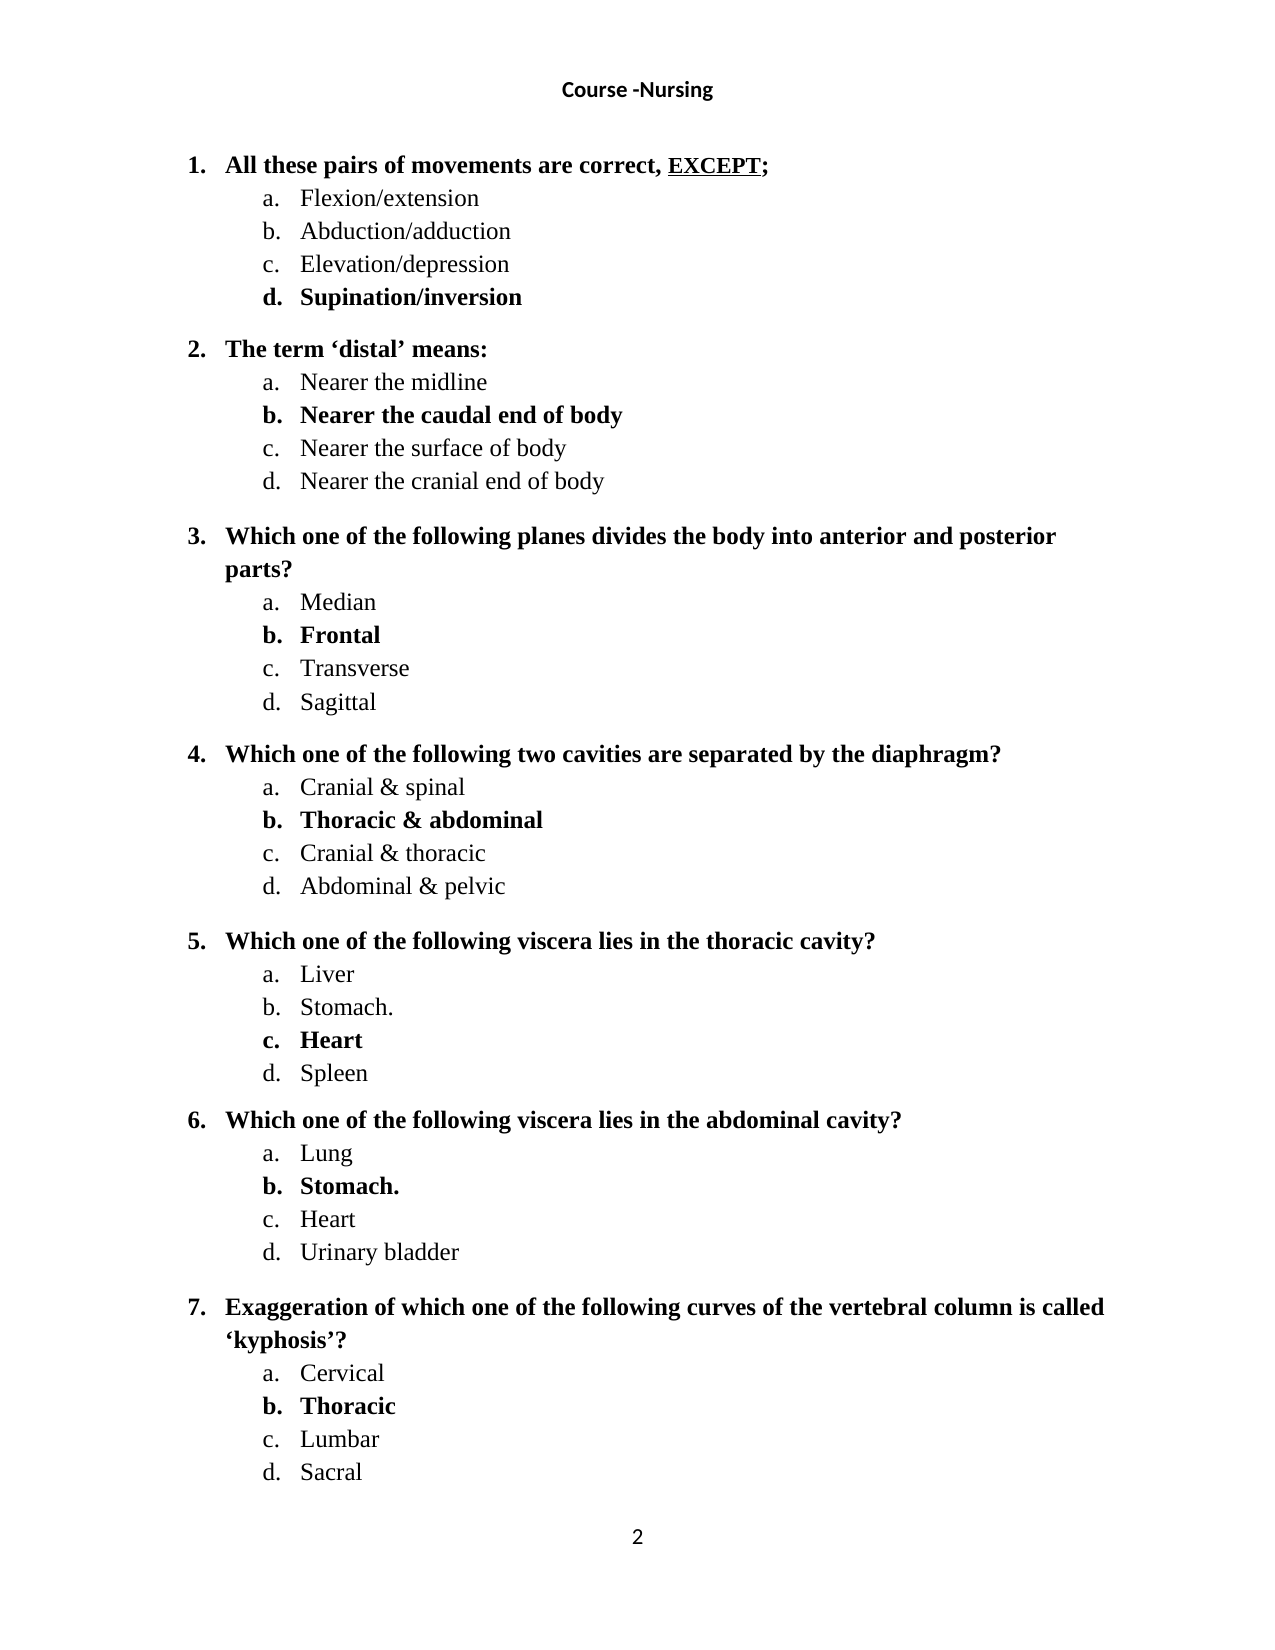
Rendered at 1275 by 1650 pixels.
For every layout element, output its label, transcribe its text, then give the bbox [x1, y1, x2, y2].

list All these pairs of movements are correct, EXCEPT; [187, 150, 1125, 179]
list Thoracic & abdominal [262, 805, 1125, 834]
list Frontal [262, 621, 1125, 649]
list Nearer the midline [262, 367, 1125, 396]
list Lumbar [262, 1424, 1125, 1453]
list Elevation/depression [262, 249, 1125, 278]
list Urinary bladder [262, 1237, 1125, 1266]
list Cranial & spinal [262, 772, 1125, 801]
list Cranial & thoracic [262, 838, 1125, 867]
list The term ‘distal’ means: [187, 334, 1125, 363]
list Heart [262, 1025, 1125, 1054]
list Which one of the following viscera lies in the abdominal cavity? [187, 1105, 1125, 1133]
list Transverse [262, 653, 1125, 682]
list Cervical [262, 1358, 1125, 1387]
list Liver [262, 959, 1125, 988]
list Abduction/adduction [262, 216, 1125, 245]
list Supination/inversion [262, 282, 1125, 311]
list Thoracic [262, 1391, 1125, 1420]
list Which one of the following planes divides the body into anterior and posterior parts? [187, 521, 1125, 583]
list Sacral [262, 1457, 1125, 1486]
list Nearer the caudal end of body [262, 400, 1125, 429]
list Sagittal [262, 687, 1125, 715]
list Abdominal & pelvic [262, 871, 1125, 900]
list Heart [262, 1204, 1125, 1233]
list Nearer the cranial end of body [262, 466, 1125, 495]
list Nearer the surface of body [262, 433, 1125, 462]
list Spleen [262, 1058, 1125, 1087]
list Which one of the following viscera lies in the thoracic cavity? [187, 926, 1125, 955]
list Stomach. [262, 992, 1125, 1021]
list Stomach. [262, 1171, 1125, 1199]
list Lung [262, 1138, 1125, 1167]
list Median [262, 587, 1125, 616]
list Exaggeration of which one of the following curves of the vertebral column is called ‘kyphosis’? [187, 1292, 1125, 1354]
list Flexion/extension [262, 183, 1125, 212]
list Which one of the following two cavities are separated by the diaphragm? [187, 739, 1125, 768]
